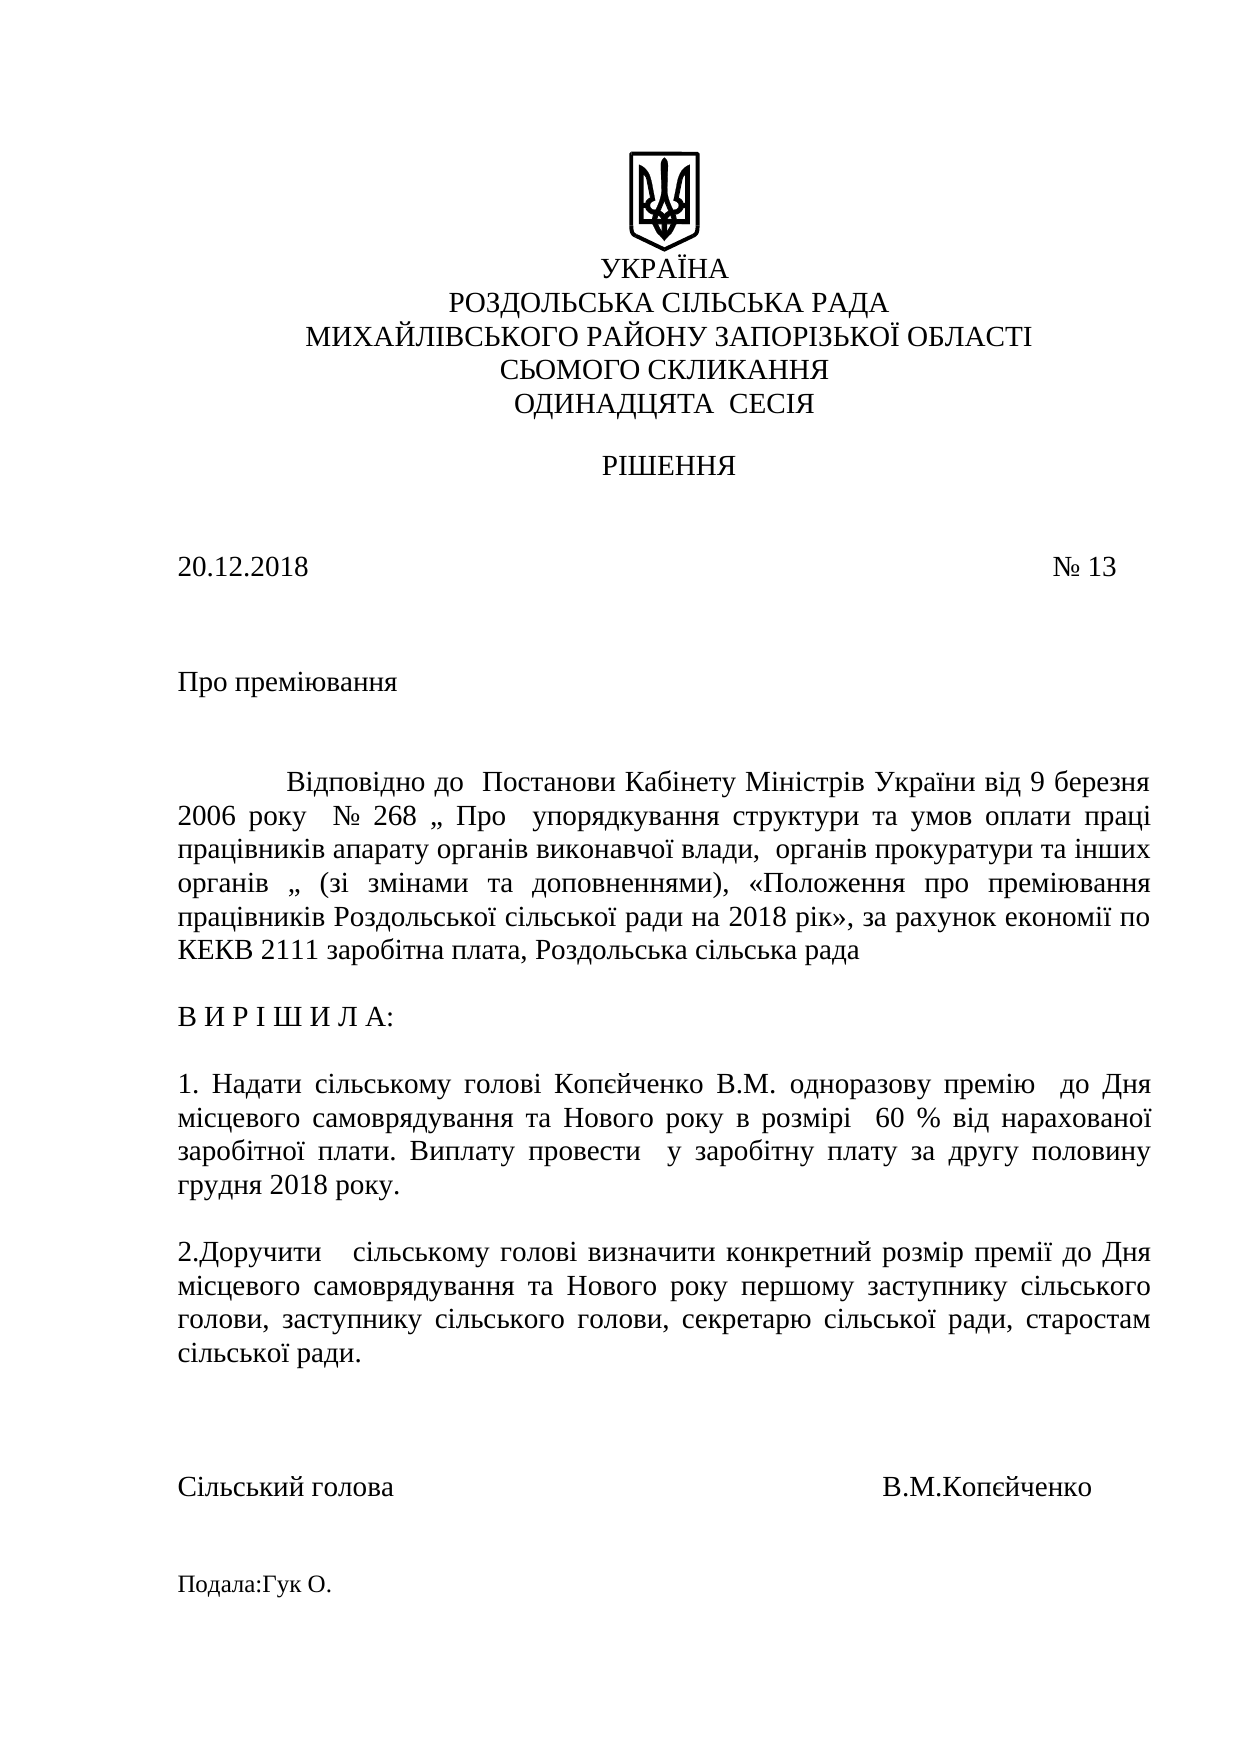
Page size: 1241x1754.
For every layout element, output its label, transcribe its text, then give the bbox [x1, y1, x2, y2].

text РІШЕННЯ [177, 448, 1161, 482]
text Про преміювання [177, 664, 1152, 697]
text 20.12.2018 № 13 [177, 549, 1152, 582]
text МИХАЙЛІВСЬКОГО РАЙОНУ ЗАПОРІЗЬКОЇ ОБЛАСТІ [177, 319, 1161, 352]
text УКРАЇНА [177, 252, 1152, 285]
text ОДИНАДЦЯТА СЕСІЯ [177, 386, 1152, 419]
text В И Р І Ш И Л А: [177, 999, 1152, 1033]
text 2.Доручити сільському голові визначити конкретний розмір премії до Дня місцевого самоврядування та Нового року першому заступнику сільського голови, заступнику сільського голови, секретарю сільської ради, старостам сільської ради. [177, 1234, 1152, 1368]
text Подала:Гук О. [177, 1569, 1152, 1598]
text Сільський голова В.М.Копєйченко [177, 1469, 1152, 1502]
text Відповідно до Постанови Кабінету Міністрів України від 9 березня 2006 року № 268 „ Про упорядкування структури та умов оплати праці працівників апарату органів виконавчої влади, органів прокуратури та інших органів „ (зі змінами та доповненнями), «Положення про преміювання працівників Роздольської сільської ради на 2018 рік», за рахунок економії по КЕКВ 2111 заробітна плата, Роздольська сільська рада [177, 764, 1152, 966]
text 1. Надати сільському голові Копєйченко В.М. одноразову премію до Дня місцевого самоврядування та Нового року в розмірі 60 % від нарахованої заробітної плати. Виплату провести у заробітну плату за другу половину грудня 2018 року. [177, 1066, 1152, 1201]
text РОЗДОЛЬСЬКА СІЛЬСЬКА РАДА [177, 285, 1161, 319]
text СЬОМОГО СКЛИКАННЯ [177, 352, 1152, 386]
